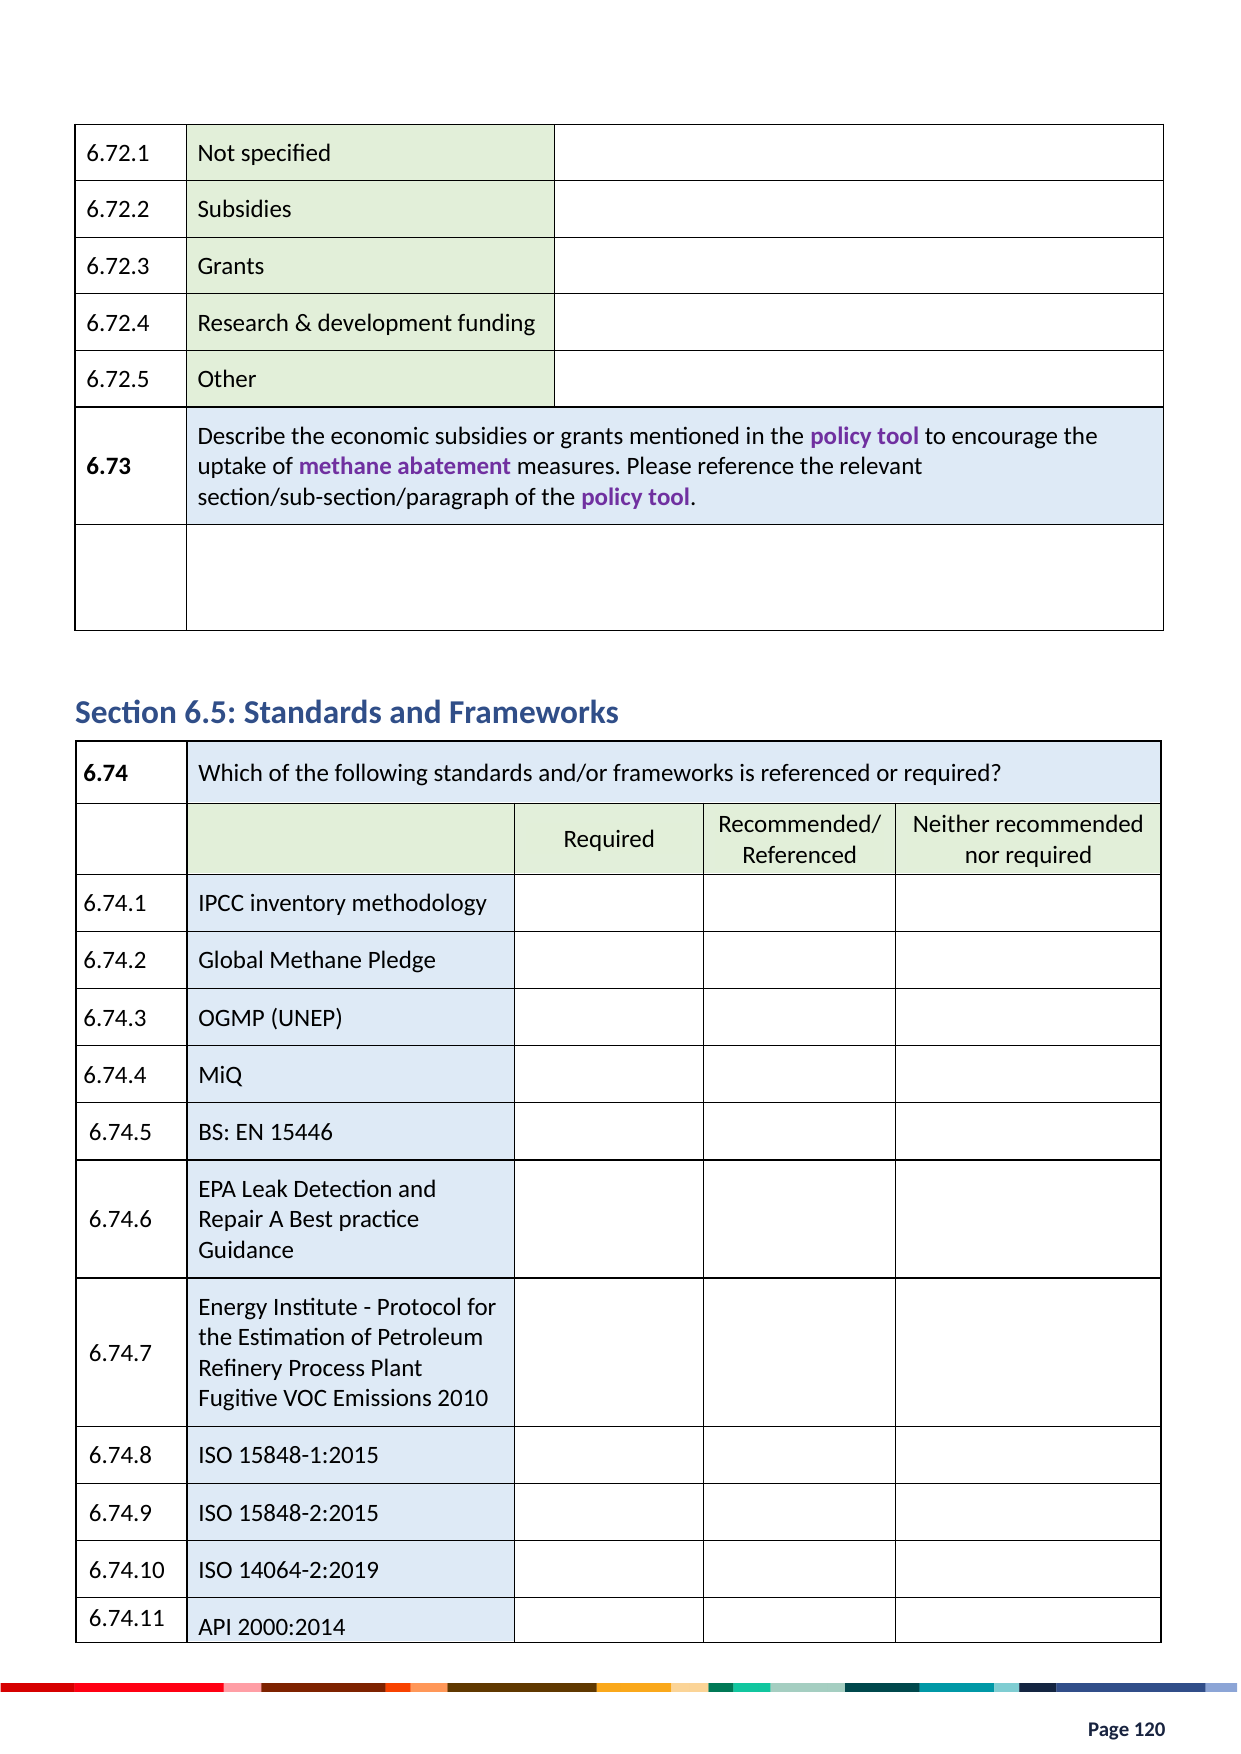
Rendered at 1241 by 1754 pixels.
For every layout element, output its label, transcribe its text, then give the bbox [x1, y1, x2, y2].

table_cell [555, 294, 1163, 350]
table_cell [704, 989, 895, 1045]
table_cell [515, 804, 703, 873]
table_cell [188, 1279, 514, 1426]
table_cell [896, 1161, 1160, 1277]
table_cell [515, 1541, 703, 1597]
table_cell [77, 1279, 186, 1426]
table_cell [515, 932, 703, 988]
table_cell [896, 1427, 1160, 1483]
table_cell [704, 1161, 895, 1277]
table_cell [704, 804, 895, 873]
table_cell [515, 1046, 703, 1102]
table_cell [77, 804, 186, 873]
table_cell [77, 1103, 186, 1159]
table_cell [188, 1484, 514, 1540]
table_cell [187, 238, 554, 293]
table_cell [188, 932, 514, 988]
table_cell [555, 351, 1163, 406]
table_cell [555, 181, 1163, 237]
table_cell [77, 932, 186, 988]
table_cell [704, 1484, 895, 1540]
picture [0, 1683, 1236, 1692]
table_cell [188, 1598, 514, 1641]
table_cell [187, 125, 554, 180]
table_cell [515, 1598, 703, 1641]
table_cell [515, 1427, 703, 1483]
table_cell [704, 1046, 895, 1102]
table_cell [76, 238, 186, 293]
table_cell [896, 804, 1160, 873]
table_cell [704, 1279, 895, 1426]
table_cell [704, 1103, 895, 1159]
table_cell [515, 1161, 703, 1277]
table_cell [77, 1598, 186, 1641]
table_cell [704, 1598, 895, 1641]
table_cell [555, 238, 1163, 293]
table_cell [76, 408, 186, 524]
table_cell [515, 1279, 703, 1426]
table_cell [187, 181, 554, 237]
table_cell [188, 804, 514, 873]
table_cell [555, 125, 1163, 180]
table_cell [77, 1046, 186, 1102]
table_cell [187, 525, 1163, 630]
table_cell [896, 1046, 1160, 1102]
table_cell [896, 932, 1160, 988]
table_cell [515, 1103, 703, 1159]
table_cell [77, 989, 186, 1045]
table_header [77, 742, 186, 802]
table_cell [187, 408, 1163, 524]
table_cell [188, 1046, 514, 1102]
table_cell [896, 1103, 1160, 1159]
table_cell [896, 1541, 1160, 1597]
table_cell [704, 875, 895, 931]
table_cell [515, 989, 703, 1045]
subtitle Section 6.5: Standards and Frameworks [75, 691, 1165, 732]
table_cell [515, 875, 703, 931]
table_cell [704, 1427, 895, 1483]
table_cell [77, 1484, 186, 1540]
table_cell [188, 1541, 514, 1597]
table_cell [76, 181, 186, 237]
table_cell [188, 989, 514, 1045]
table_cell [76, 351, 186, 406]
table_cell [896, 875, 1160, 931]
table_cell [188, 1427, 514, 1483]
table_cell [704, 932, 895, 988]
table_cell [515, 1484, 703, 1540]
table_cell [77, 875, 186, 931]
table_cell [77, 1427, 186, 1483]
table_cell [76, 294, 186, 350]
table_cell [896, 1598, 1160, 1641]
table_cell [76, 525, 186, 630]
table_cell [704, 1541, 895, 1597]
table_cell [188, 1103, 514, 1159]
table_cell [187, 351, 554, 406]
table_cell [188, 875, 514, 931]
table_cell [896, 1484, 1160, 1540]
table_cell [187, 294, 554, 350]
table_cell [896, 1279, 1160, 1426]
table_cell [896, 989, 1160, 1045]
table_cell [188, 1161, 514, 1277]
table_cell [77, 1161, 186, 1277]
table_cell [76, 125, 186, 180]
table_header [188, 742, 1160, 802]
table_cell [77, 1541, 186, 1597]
